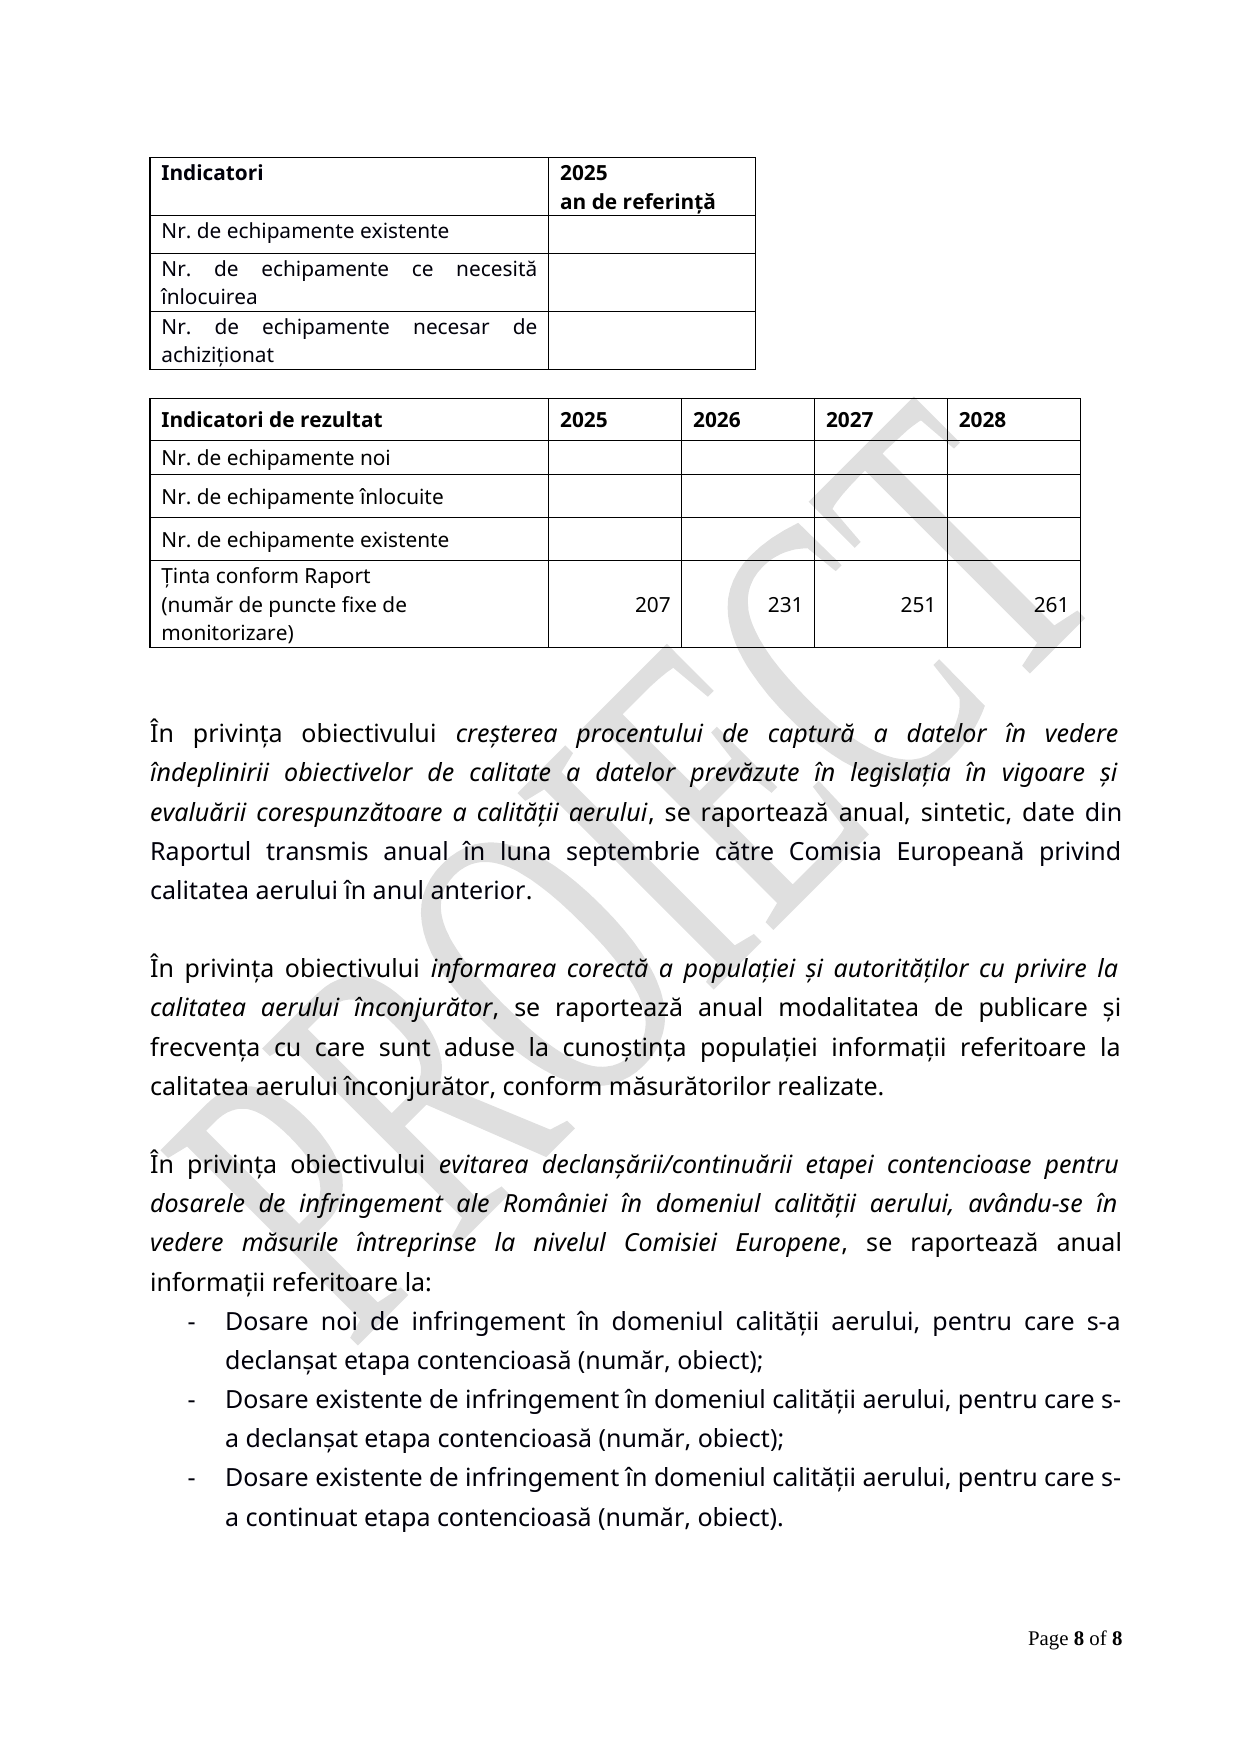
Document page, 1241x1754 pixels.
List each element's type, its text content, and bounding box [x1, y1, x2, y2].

table_cell [549, 216, 755, 253]
table_cell [948, 475, 1080, 517]
text În privința obiectivului creșterea procentului de captură a datelor în vedere îndeplinirii obiectivelor de calitate a datelor prevăzute în legislația în vigoare și evaluării corespunzătoare a calității aerului, se raportează anual, sintetic, date din Raportul transmis anual în luna septembrie către Comisia Europeană privind calitatea aerului în anul anterior. [150, 716, 1122, 907]
table_cell 251 [815, 561, 947, 647]
table_header Indicatori de rezultat [151, 399, 548, 440]
table_cell [815, 475, 947, 517]
table_cell 207 [549, 561, 681, 647]
table_cell [549, 475, 681, 517]
table_header 2025 [549, 399, 681, 440]
text În privința obiectivului evitarea declanșării/continuării etapei contencioase pentru dosarele de infringement ale României în domeniul calității aerului, avându-se în vedere măsurile întreprinse la nivelul Comisiei Europene, se raportează anual informații referitoare la: [150, 1147, 1122, 1298]
table_cell [948, 441, 1080, 474]
table_header Indicatori [151, 158, 548, 215]
table_header 2025 an de referință [549, 158, 755, 215]
table_cell Nr. de echipamente necesar de achiziționat [151, 312, 548, 369]
list Dosare existente de infringement în domeniul calității aerului, pentru care s-a declanșat etapa contencioasă (număr, obiect); [187, 1382, 1122, 1455]
list Dosare existente de infringement în domeniul calității aerului, pentru care s-a continuat etapa contencioasă (număr, obiect). [187, 1460, 1122, 1533]
table_cell 231 [682, 561, 814, 647]
table_cell Nr. de echipamente înlocuite [151, 475, 548, 517]
table_cell Nr. de echipamente existente [151, 518, 548, 560]
table_cell [549, 441, 681, 474]
list Dosare noi de infringement în domeniul calității aerului, pentru care s-a declanșat etapa contencioasă (număr, obiect); [187, 1303, 1122, 1377]
table_cell [549, 312, 755, 369]
table_cell Nr. de echipamente existente [151, 216, 548, 253]
table_cell 261 [948, 561, 1080, 647]
table_cell [815, 441, 947, 474]
table_cell [682, 441, 814, 474]
table_header 2027 [815, 399, 947, 440]
table_cell [815, 518, 947, 560]
table_cell [682, 475, 814, 517]
table_cell [948, 518, 1080, 560]
table_cell [549, 254, 755, 311]
table_cell [549, 518, 681, 560]
table_header 2028 [948, 399, 1080, 440]
table_cell Ținta conform Raport (număr de puncte fixe de monitorizare) [151, 561, 548, 647]
table_cell [682, 518, 814, 560]
table_header 2026 [682, 399, 814, 440]
text În privința obiectivului informarea corectă a populației și autorităților cu privire la calitatea aerului înconjurător, se raportează anual modalitatea de publicare și frecvența cu care sunt aduse la cunoștința populației informații referitoare la calitatea aerului înconjurător, conform măsurătorilor realizate. [150, 951, 1122, 1102]
table_cell Nr. de echipamente ce necesită înlocuirea [151, 254, 548, 311]
table_cell Nr. de echipamente noi [151, 441, 548, 474]
